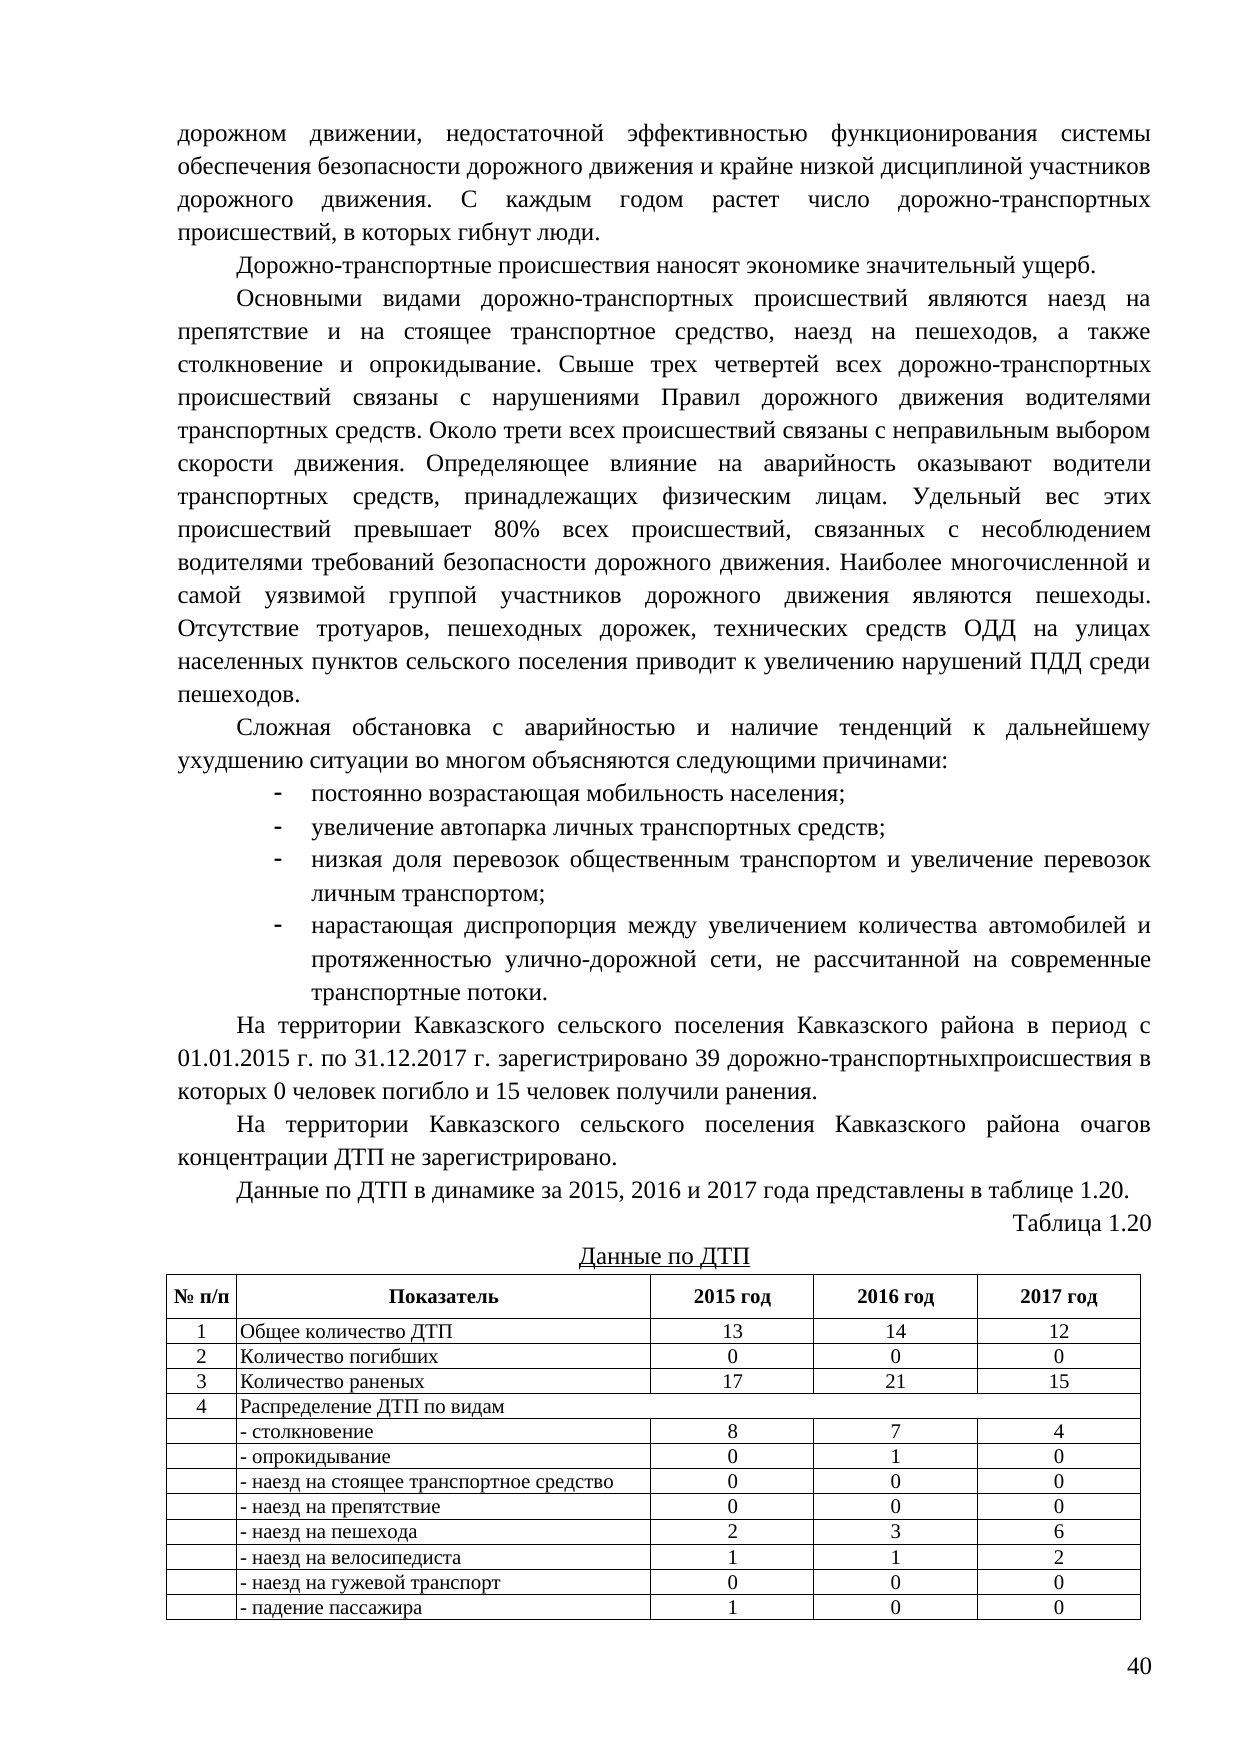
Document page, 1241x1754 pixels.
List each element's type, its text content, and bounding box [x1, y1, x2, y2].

table_cell 0 [651, 1494, 813, 1518]
table_cell 0 [814, 1570, 977, 1594]
table_cell 12 [978, 1319, 1140, 1343]
table_cell 0 [814, 1344, 977, 1368]
table_cell - столкновение [237, 1419, 650, 1443]
table_cell 3 [167, 1369, 236, 1393]
text Сложная обстановка с аварийностью и наличие тенденций к дальнейшему ухудшению ситуации во многом объясняются следующими причинами: [177, 712, 1152, 774]
table_cell 0 [978, 1444, 1140, 1468]
table_header 2015 год [651, 1275, 813, 1318]
text Данные по ДТП в динамике за 2015, 2016 и 2017 года представлены в таблице 1.20. [177, 1175, 1152, 1203]
table_cell 14 [814, 1319, 977, 1343]
list низкая доля перевозок общественным транспортом и увеличение перевозок личным транспортом; [274, 844, 1152, 906]
text Таблица 1.20 [177, 1208, 1152, 1237]
table_cell Количество погибших [237, 1344, 650, 1368]
table_header 2017 год [978, 1275, 1140, 1318]
table_cell 1 [651, 1595, 813, 1619]
list увеличение автопарка личных транспортных средств; [274, 812, 1152, 840]
table_cell 4 [167, 1394, 236, 1418]
table_cell [167, 1520, 236, 1543]
table_header 2016 год [814, 1275, 977, 1318]
table_cell 1 [814, 1545, 977, 1569]
text Основными видами дорожно-транспортных происшествий являются наезд на препятствие и на стоящее транспортное средство, наезд на пешеходов, а также столкновение и опрокидывание. Свыше трех четвертей всех дорожно-транспортных происшествий связаны с нарушениями Правил дорожного движения водителями транспортных средств. Около трети всех происшествий связаны с неправильным выбором скорости движения. Определяющее влияние на аварийность оказывают водители транспортных средств, принадлежащих физическим лицам. Удельный вес этих происшествий превышает 80% всех происшествий, связанных с несоблюдением водителями требований безопасности дорожного движения. Наиболее многочисленной и самой уязвимой группой участников дорожного движения являются пешеходы. Отсутствие тротуаров, пешеходных дорожек, технических средств ОДД на улицах населенных пунктов сельского поселения приводит к увеличению нарушений ПДД среди пешеходов. [177, 283, 1152, 708]
table_cell 0 [814, 1494, 977, 1518]
table_header № п/п [167, 1275, 236, 1318]
table_cell 0 [978, 1344, 1140, 1368]
table_cell 2 [167, 1344, 236, 1368]
list нарастающая диспропорция между увеличением количества автомобилей и протяженностью улично-дорожной сети, не рассчитанной на современные транспортные потоки. [274, 911, 1152, 1005]
table_cell - наезд на велосипедиста [237, 1545, 650, 1569]
text Данные по ДТП [177, 1241, 1152, 1269]
table_cell 0 [651, 1469, 813, 1493]
table_cell 0 [978, 1469, 1140, 1493]
table_cell [167, 1545, 236, 1569]
table_cell [167, 1595, 236, 1619]
table_cell 17 [651, 1369, 813, 1393]
table_cell 0 [978, 1494, 1140, 1518]
table_cell - опрокидывание [237, 1444, 650, 1468]
table_cell 1 [651, 1545, 813, 1569]
table_cell Общее количество ДТП [237, 1319, 650, 1343]
table_cell - падение пассажира [237, 1595, 650, 1619]
table_cell [167, 1419, 236, 1443]
table_cell 0 [978, 1570, 1140, 1594]
table_cell [167, 1469, 236, 1493]
table_cell 0 [814, 1469, 977, 1493]
table_cell - наезд на стоящее транспортное средство [237, 1469, 650, 1493]
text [177, 118, 1152, 246]
table_cell 0 [651, 1570, 813, 1594]
table_cell 13 [651, 1319, 813, 1343]
table_header Показатель [237, 1275, 650, 1318]
table_cell 0 [651, 1444, 813, 1468]
text На территории Кавказского сельского поселения Кавказского района в период с 01.01.2015 г. по 31.12.2017 г. зарегистрировано 39 дорожно-транспортныхпроисшествия в которых 0 человек погибло и 15 человек получили ранения. [177, 1010, 1152, 1104]
table_cell 6 [978, 1520, 1140, 1543]
table_cell [167, 1570, 236, 1594]
table_cell 3 [814, 1520, 977, 1543]
table_cell [167, 1494, 236, 1518]
table_cell 2 [651, 1520, 813, 1543]
table_cell 0 [814, 1595, 977, 1619]
table_cell 4 [978, 1419, 1140, 1443]
table_cell 8 [651, 1419, 813, 1443]
table_cell 1 [167, 1319, 236, 1343]
text Дорожно-транспортные происшествия наносят экономике значительный ущерб. [177, 250, 1152, 279]
table_cell Распределение ДТП по видам [237, 1394, 1140, 1418]
table_cell 15 [978, 1369, 1140, 1393]
table_cell Количество раненых [237, 1369, 650, 1393]
table_cell - наезд на препятствие [237, 1494, 650, 1518]
table_cell - наезд на пешехода [237, 1520, 650, 1543]
table_cell 1 [814, 1444, 977, 1468]
table_cell 2 [978, 1545, 1140, 1569]
table_cell - наезд на гужевой транспорт [237, 1570, 650, 1594]
text На территории Кавказского сельского поселения Кавказского района очагов концентрации ДТП не зарегистрировано. [177, 1109, 1152, 1171]
table_cell 0 [978, 1595, 1140, 1619]
table_cell 0 [651, 1344, 813, 1368]
table_cell [167, 1444, 236, 1468]
table_cell 21 [814, 1369, 977, 1393]
table_cell 7 [814, 1419, 977, 1443]
list постоянно возрастающая мобильность населения; [274, 778, 1152, 807]
